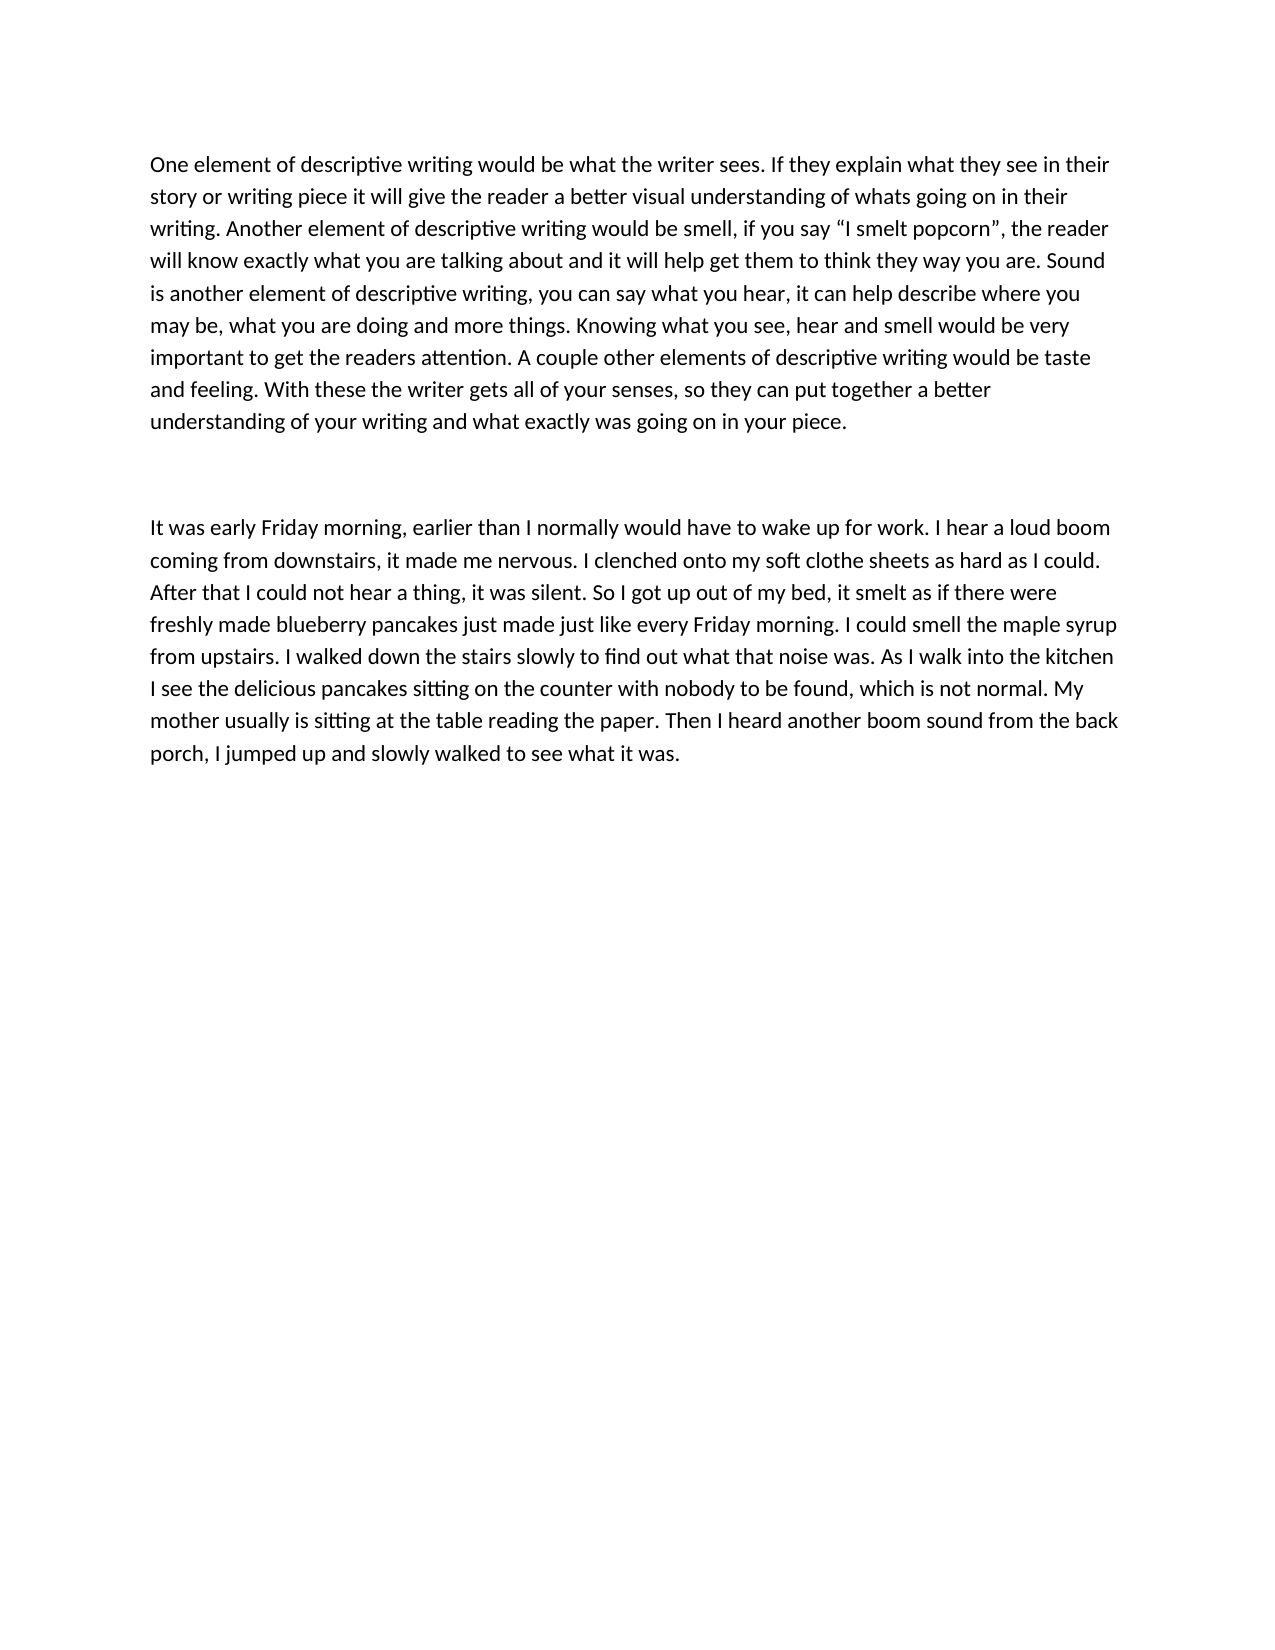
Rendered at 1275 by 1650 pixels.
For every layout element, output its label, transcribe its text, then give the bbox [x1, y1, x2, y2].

text One element of descriptive writing would be what the writer sees. If they explain what they see in their story or writing piece it will give the reader a better visual understanding of whats going on in their writing. Another element of descriptive writing would be smell, if you say “I smelt popcorn”, the reader will know exactly what you are talking about and it will help get them to think they way you are. Sound is another element of descriptive writing, you can say what you hear, it can help describe where you may be, what you are doing and more things. Knowing what you see, hear and smell would be very important to get the readers attention. A couple other elements of descriptive writing would be taste and feeling. With these the writer gets all of your senses, so they can put together a better understanding of your writing and what exactly was going on in your piece. [150, 150, 1125, 436]
text It was early Friday morning, earlier than I normally would have to wake up for work. I hear a loud boom coming from downstairs, it made me nervous. I clenched onto my soft clothe sheets as hard as I could. After that I could not hear a thing, it was silent. So I got up out of my bed, it smelt as if there were freshly made blueberry pancakes just made just like every Friday morning. I could smell the maple syrup from upstairs. I walked down the stairs slowly to find out what that noise was. As I walk into the kitchen I see the delicious pancakes sitting on the counter with nobody to be found, which is not normal. My mother usually is sitting at the table reading the paper. Then I heard another boom sound from the back porch, I jumped up and slowly walked to see what it was. [150, 513, 1125, 767]
